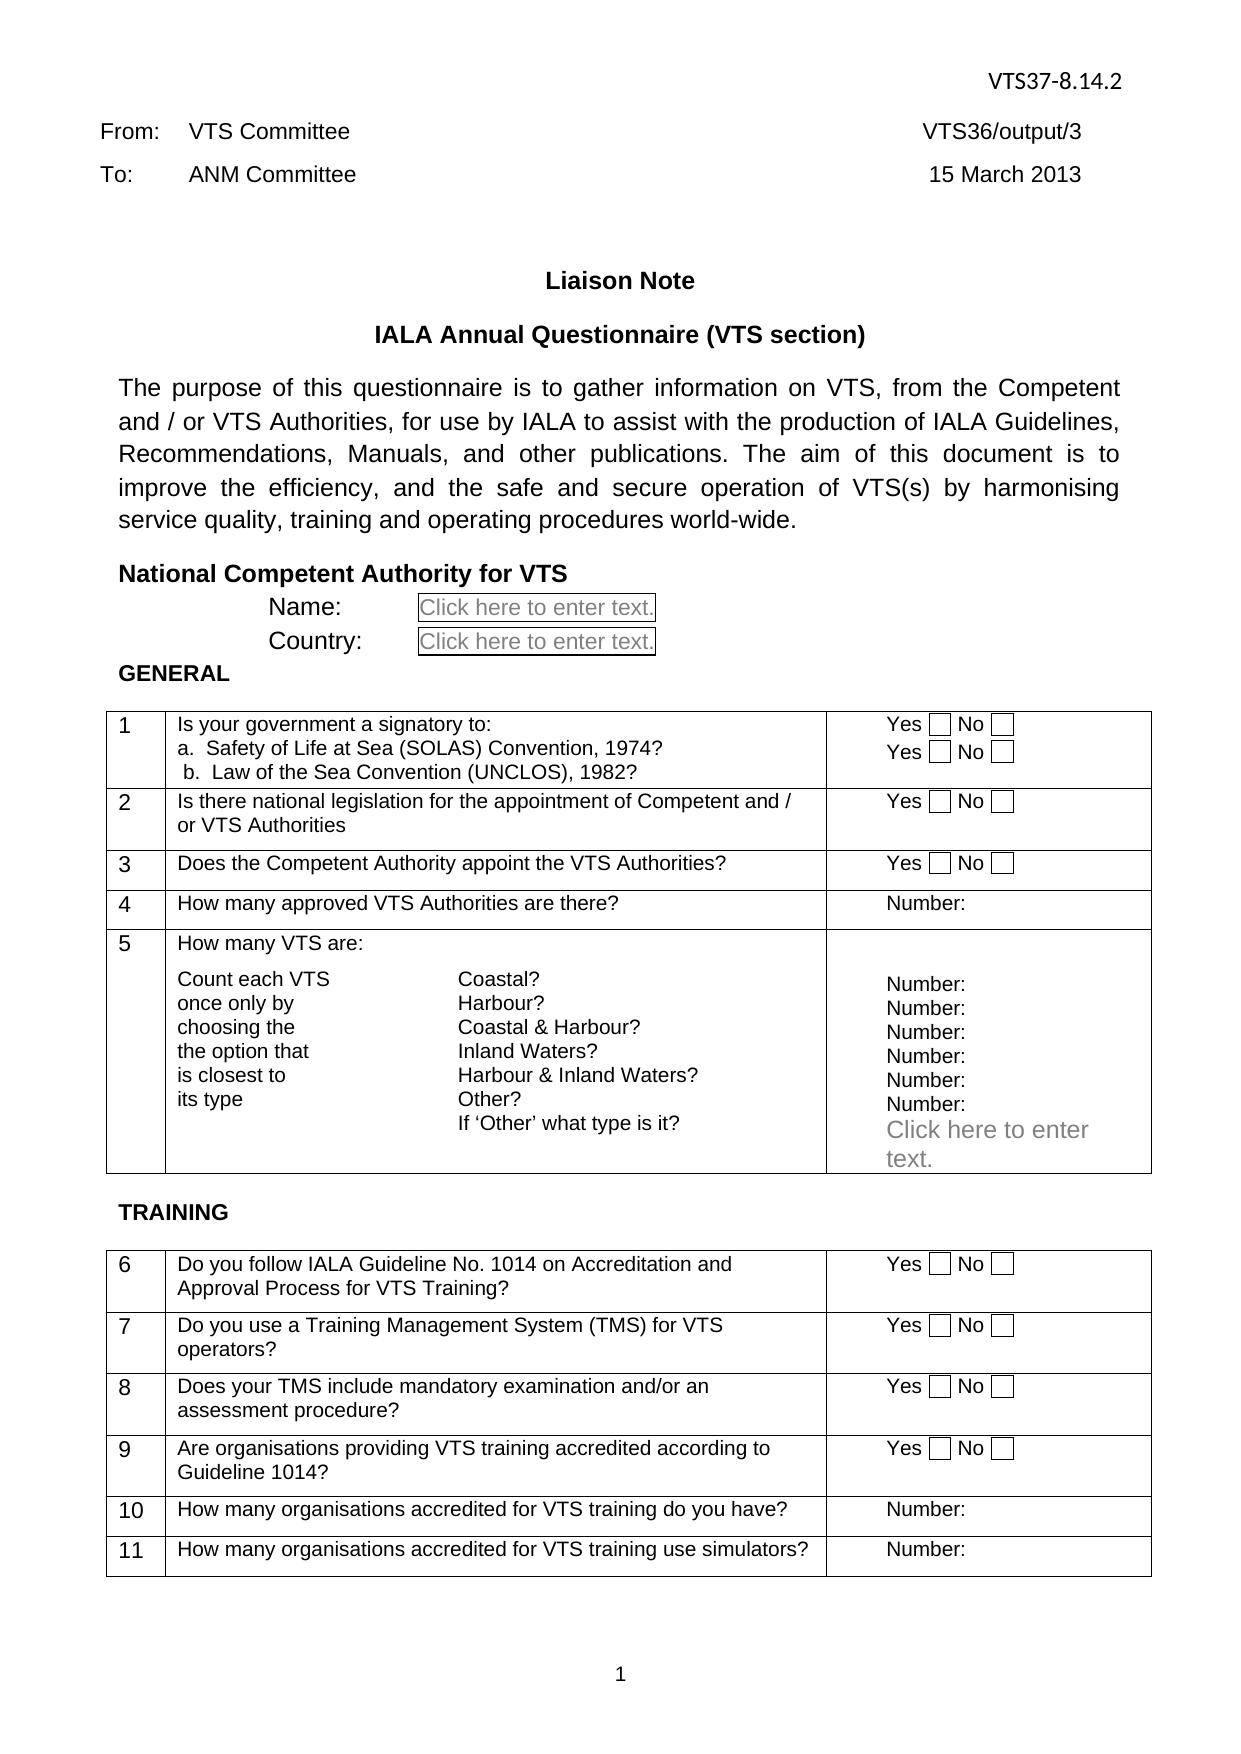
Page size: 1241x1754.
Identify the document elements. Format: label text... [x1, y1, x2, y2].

table_cell Do you use a Training Management System (TMS) for VTS operators? [166, 1313, 826, 1373]
table_header Is your government a signatory to: a. Safety of Life at Sea (SOLAS) Convention, 1974? b. Law of the Sea Convention (UNCLOS), 1982? [166, 712, 826, 788]
table_header From: VTS Committee [89, 118, 550, 161]
table_cell 7 [107, 1313, 165, 1373]
text Liaison Note [118, 266, 1122, 294]
table_header 6 [107, 1251, 165, 1312]
table_cell Number: Number: Number: Number: Number: Number: [827, 930, 1151, 1173]
text Country: [118, 626, 1122, 656]
table_header Yes No [827, 1251, 1151, 1312]
table_cell 11 [107, 1537, 165, 1576]
table_cell How many organisations accredited for VTS training do you have? [166, 1497, 826, 1536]
table_cell Yes No [827, 789, 1151, 849]
table_cell Number: [827, 891, 1151, 929]
table_header 1 [107, 712, 165, 788]
text TRAINING [118, 1199, 1122, 1225]
table_cell Yes No [827, 1313, 1151, 1373]
table_cell Yes No [827, 1436, 1151, 1496]
table_cell 5 [107, 930, 165, 1173]
table_cell 8 [107, 1374, 165, 1435]
text GENERAL [118, 660, 1122, 686]
text The purpose of this questionnaire is to gather information on VTS, from the Competent and / or VTS Authorities, for use by IALA to assist with the production of IALA Guidelines, Recommendations, Manuals, and other publications. The aim of this document is to improve the efficiency, and the safe and secure operation of VTS(s) by harmonising service quality, training and operating procedures world-wide. [118, 373, 1122, 534]
text Name: [118, 592, 1122, 622]
table_cell How many VTS are: Count each VTS Coastal? once only by Harbour? choosing the Coastal & Harbour? the option that Inland Waters? is closest to Harbour & Inland Waters? its type Other? If ‘Other’ what type is it? [166, 930, 826, 1173]
table_cell Does your TMS include mandatory examination and/or an assessment procedure? [166, 1374, 826, 1435]
table_header VTS36/output/3 [550, 118, 1093, 161]
table_cell 9 [107, 1436, 165, 1496]
table_cell Does the Competent Authority appoint the VTS Authorities? [166, 851, 826, 889]
table_cell 2 [107, 789, 165, 849]
table_cell 4 [107, 891, 165, 929]
table_cell 3 [107, 851, 165, 889]
text IALA Annual Questionnaire (VTS section) [118, 319, 1122, 348]
table_cell Yes No [827, 851, 1151, 889]
table_cell 10 [107, 1497, 165, 1536]
table_cell Number: [827, 1497, 1151, 1536]
table_cell Number: [827, 1537, 1151, 1576]
table_header Do you follow IALA Guideline No. 1014 on Accreditation and Approval Process for VTS Training? [166, 1251, 826, 1312]
table_cell Yes No [827, 1374, 1151, 1435]
table_cell How many organisations accredited for VTS training use simulators? [166, 1537, 826, 1576]
table_cell Is there national legislation for the appointment of Competent and / or VTS Authorities [166, 789, 826, 849]
table_cell Are organisations providing VTS training accredited according to Guideline 1014? [166, 1436, 826, 1496]
table_cell 15 March 2013 [550, 161, 1093, 212]
table_cell How many approved VTS Authorities are there? [166, 891, 826, 929]
text National Competent Authority for VTS [118, 559, 1122, 588]
table_cell To: ANM Committee [89, 161, 550, 212]
table_header Yes No Yes No [827, 712, 1151, 788]
